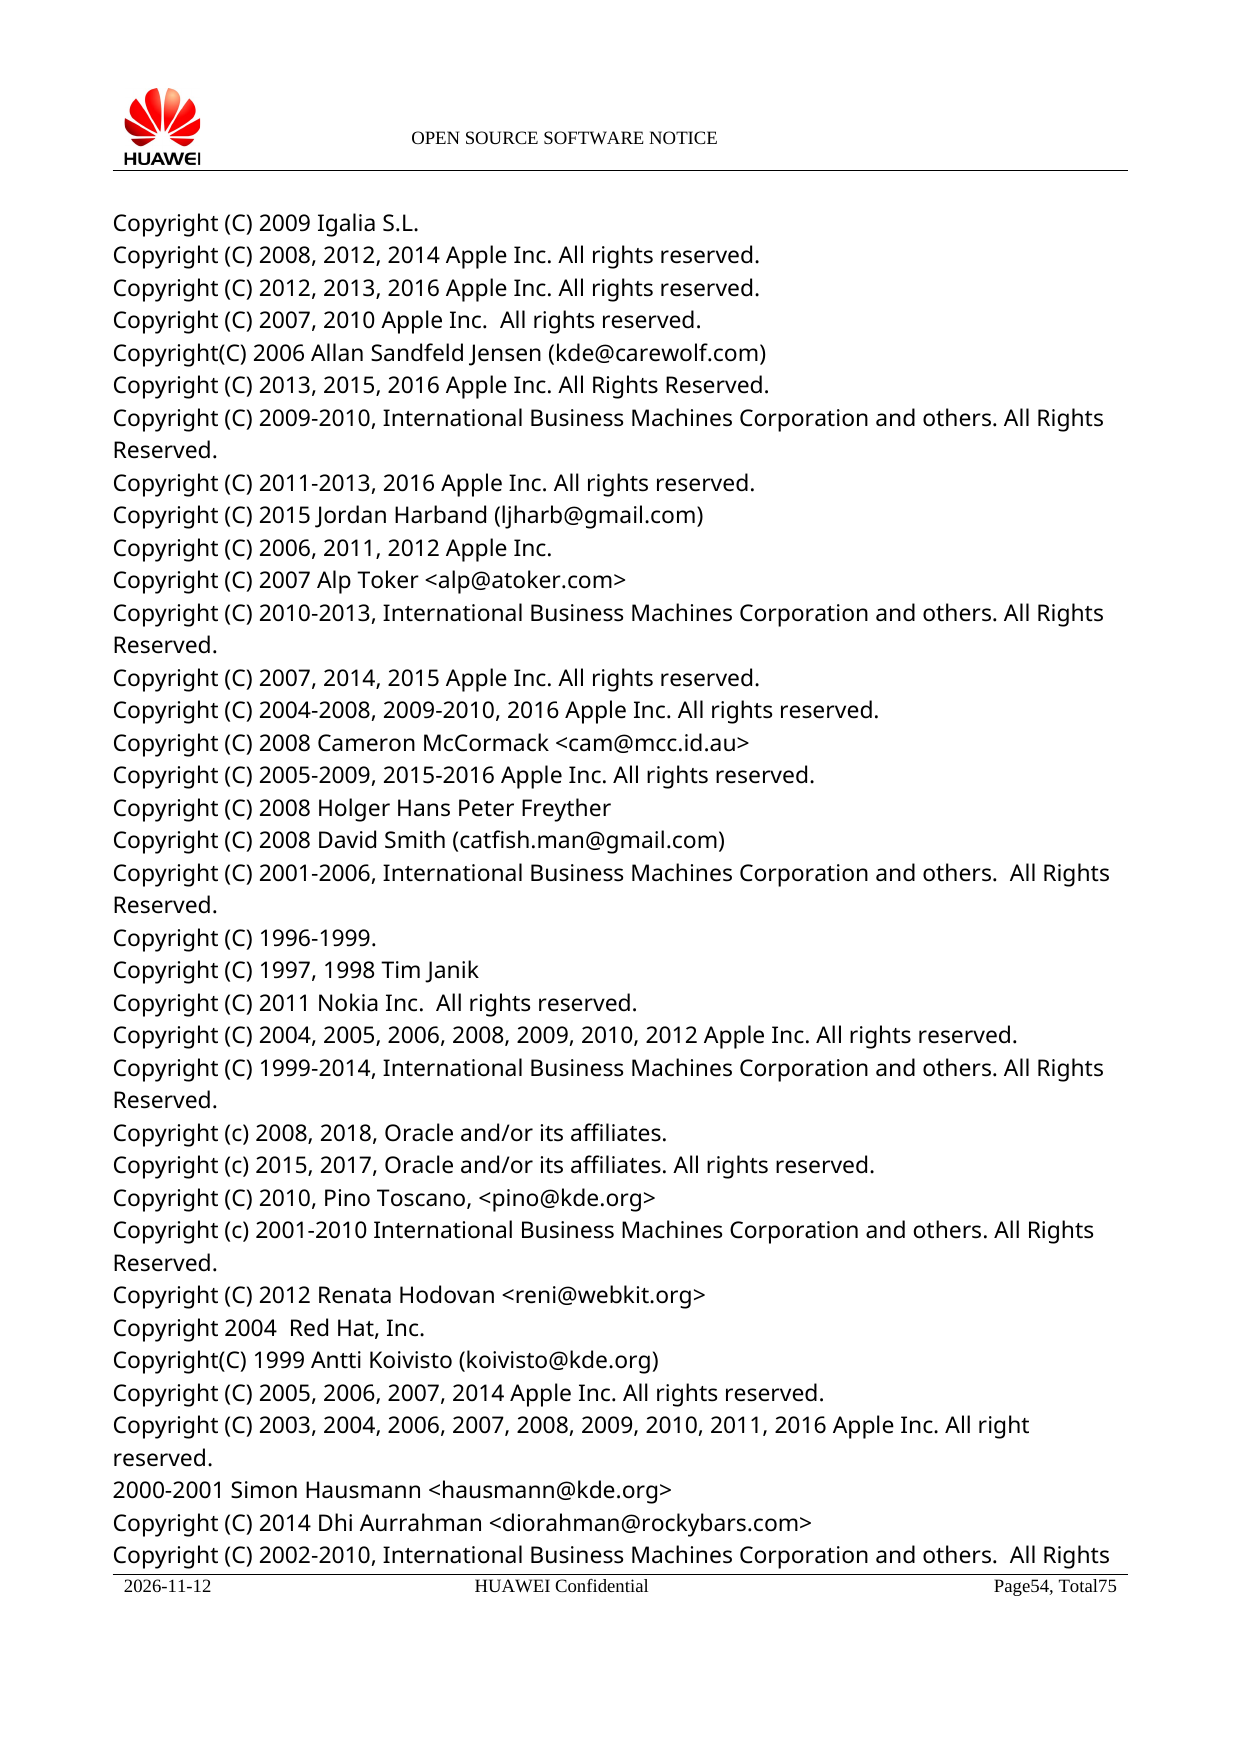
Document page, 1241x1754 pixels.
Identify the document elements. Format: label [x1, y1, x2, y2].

picture [124, 88, 201, 165]
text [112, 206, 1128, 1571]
